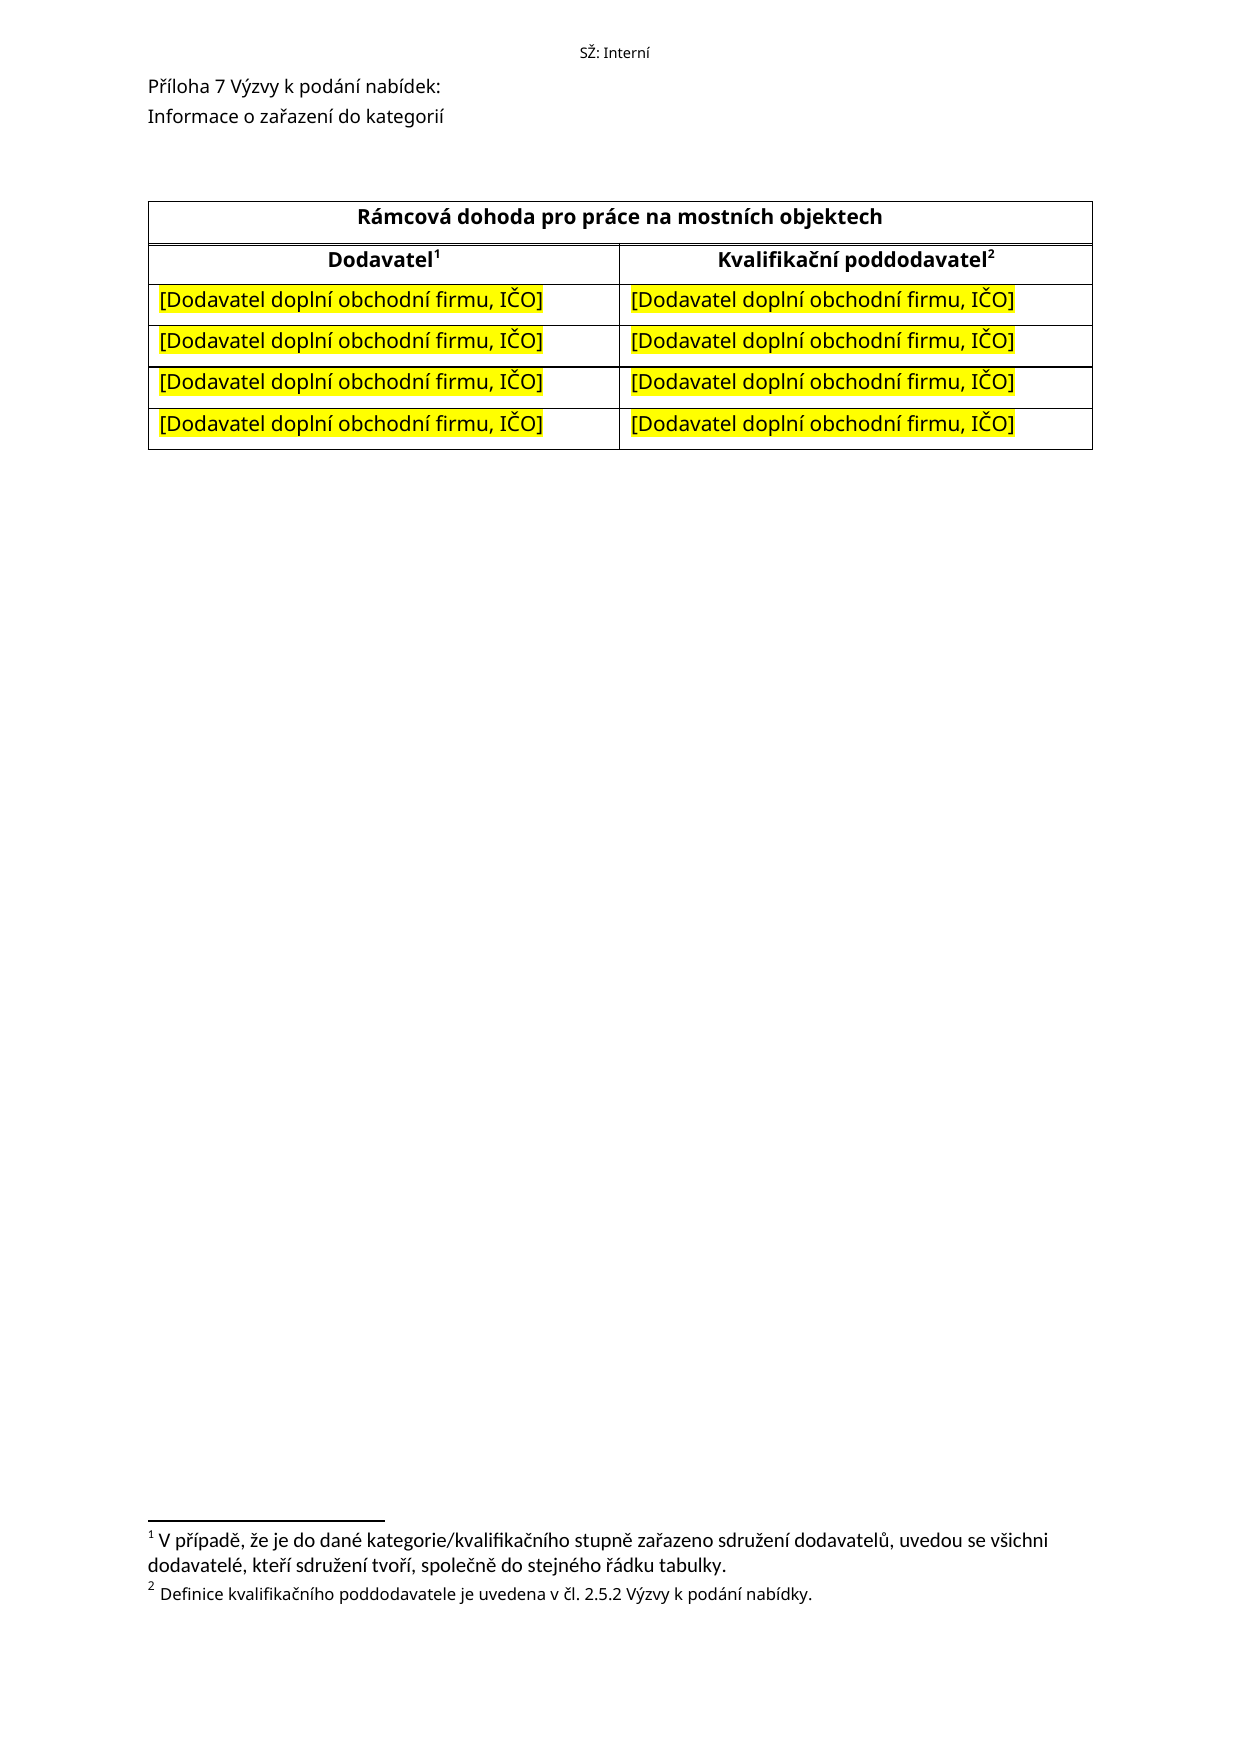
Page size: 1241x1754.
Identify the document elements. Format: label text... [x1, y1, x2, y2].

table_cell [Dodavatel doplní obchodní firmu, IČO] [149, 409, 619, 449]
table_cell [Dodavatel doplní obchodní firmu, IČO] [620, 368, 1092, 408]
table_cell Kvalifikační poddodavatel [620, 246, 1092, 284]
table_cell [Dodavatel doplní obchodní firmu, IČO] [149, 326, 619, 366]
table_cell [Dodavatel doplní obchodní firmu, IČO] [620, 326, 1092, 366]
table_cell [Dodavatel doplní obchodní firmu, IČO] [620, 409, 1092, 449]
table_cell [Dodavatel doplní obchodní firmu, IČO] [149, 368, 619, 408]
table_cell [Dodavatel doplní obchodní firmu, IČO] [620, 285, 1092, 325]
table_cell [Dodavatel doplní obchodní firmu, IČO] [149, 285, 619, 325]
table_cell Dodavatel [149, 246, 619, 284]
table_header Rámcová dohoda pro práce na mostních objektech [149, 202, 1092, 242]
